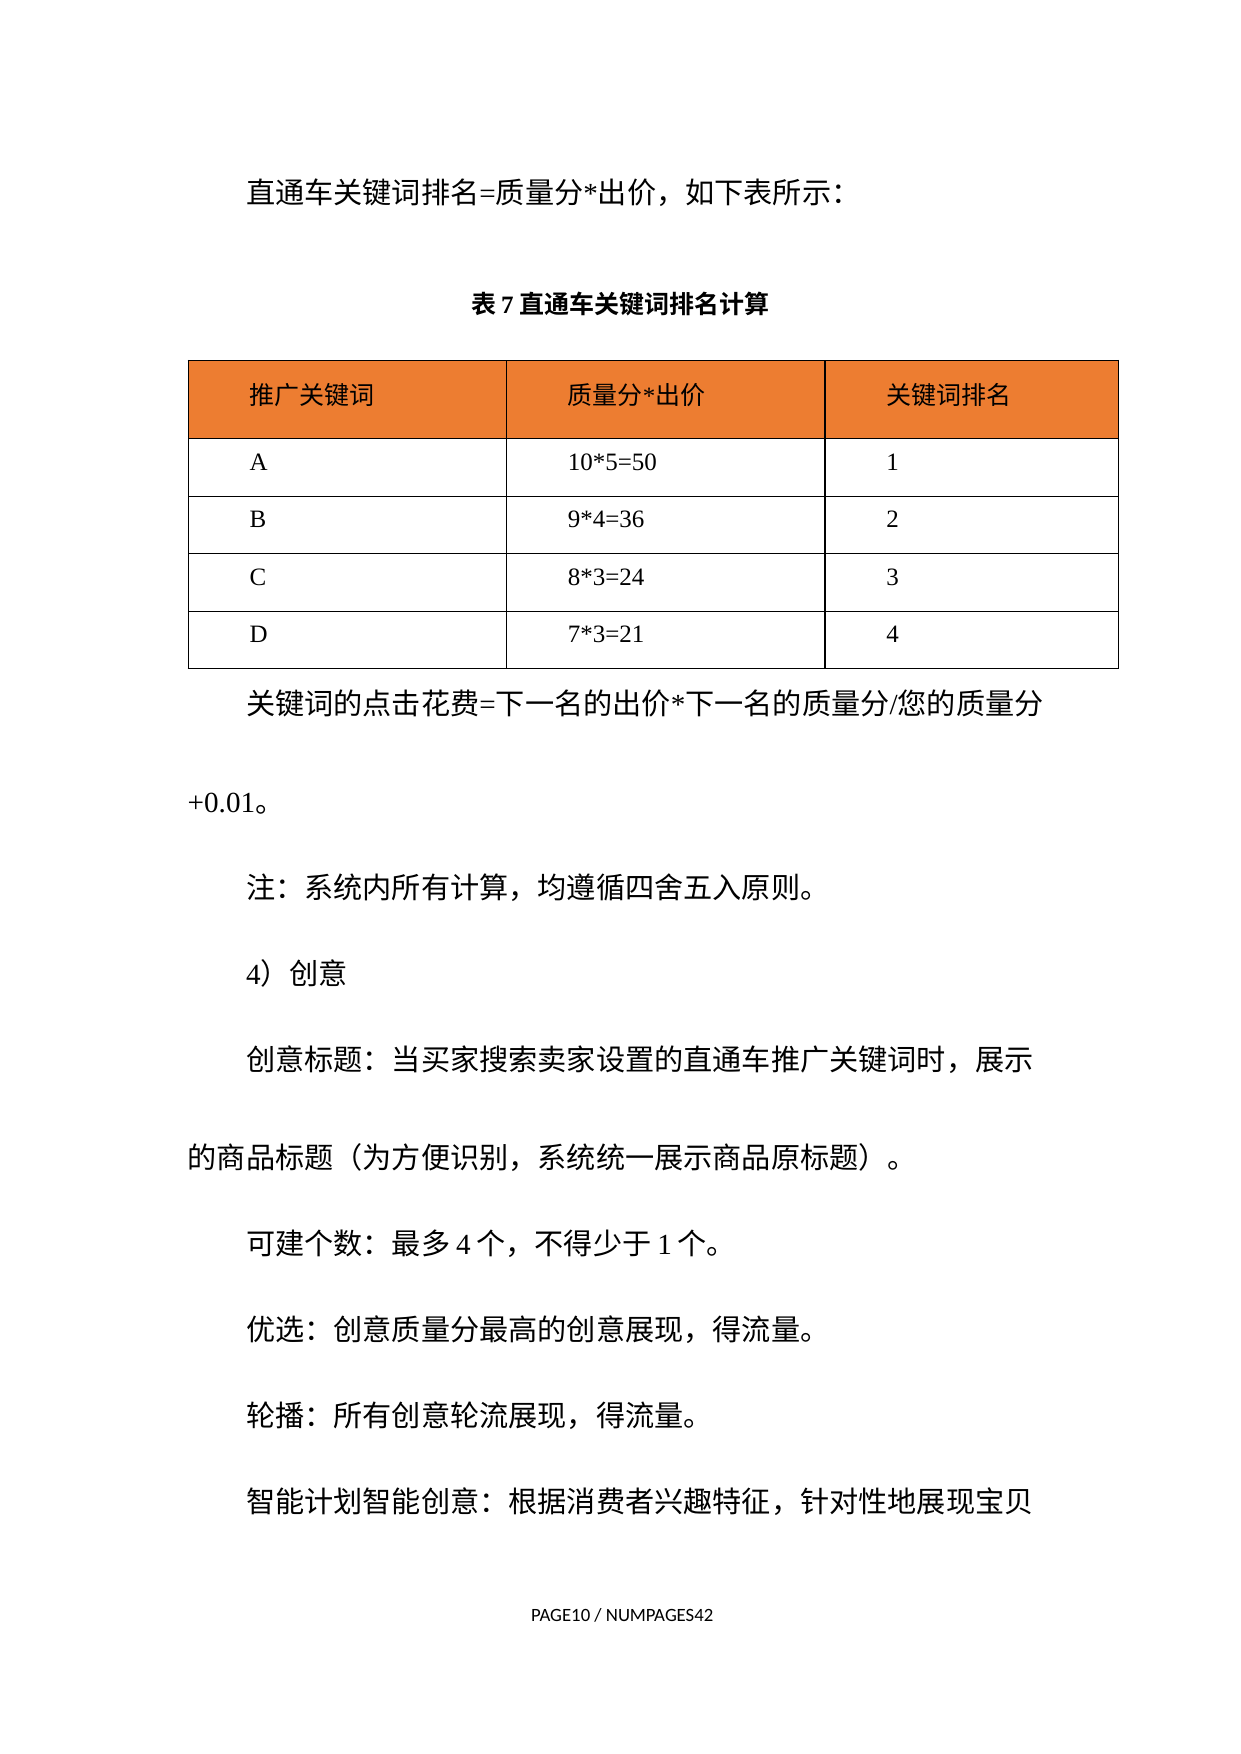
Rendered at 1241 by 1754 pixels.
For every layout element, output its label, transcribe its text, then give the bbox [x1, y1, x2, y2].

table_cell 8*3=24 [507, 554, 824, 611]
table_header 推广关键词 [189, 361, 506, 438]
table_cell 7*3=21 [507, 612, 824, 668]
text 轮播：所有创意轮流展现，得流量。 [187, 1381, 1053, 1446]
table_header 关键词排名 [826, 361, 1118, 438]
text 注：系统内所有计算，均遵循四舍五入原则。 [187, 853, 1053, 918]
table_cell A [189, 439, 506, 496]
table_cell 9*4=36 [507, 497, 824, 553]
text 优选：创意质量分最高的创意展现，得流量。 [187, 1295, 1053, 1360]
table_header 质量分*出价 [507, 361, 824, 438]
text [187, 1467, 1053, 1532]
table_cell B [189, 497, 506, 553]
table_cell C [189, 554, 506, 611]
table_cell 10*5=50 [507, 439, 824, 496]
text 可建个数：最多4个，不得少于1个。 [187, 1209, 1053, 1274]
text 关键词的点击花费=下一名的出价*下一名的质量分/您的质量分+0.01。 [187, 669, 1053, 832]
table_cell D [189, 612, 506, 668]
table_cell 2 [826, 497, 1118, 553]
text 直通车关键词排名=质量分*出价，如下表所示： [187, 158, 1053, 223]
text 4）创意 [187, 939, 1053, 1004]
text 表7 直通车关键词排名计算 [187, 270, 1053, 335]
text 创意标题：当买家搜索卖家设置的直通车推广关键词时，展示的商品标题（为方便识别，系统统一展示商品原标题）。 [187, 1025, 1053, 1188]
table_cell 4 [826, 612, 1118, 668]
table_cell 1 [826, 439, 1118, 496]
table_cell 3 [826, 554, 1118, 611]
